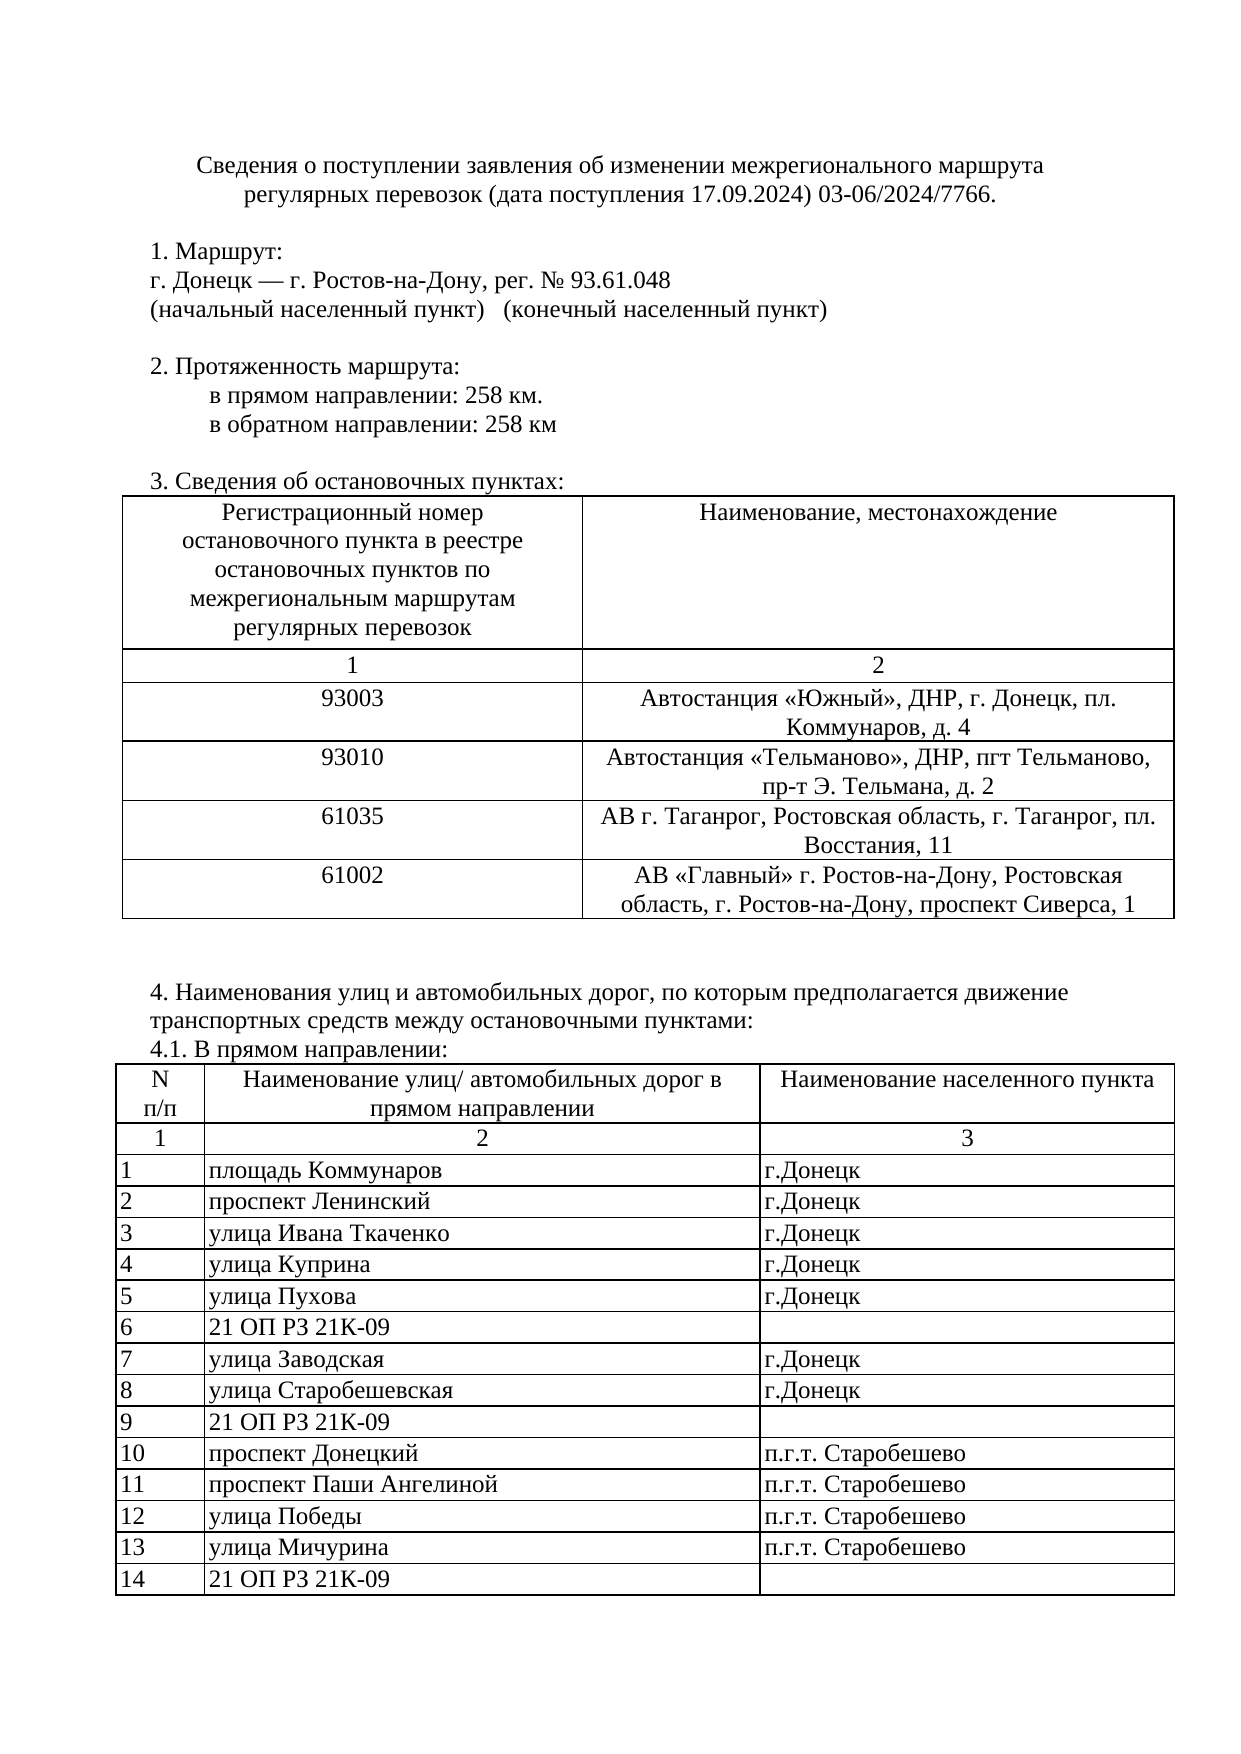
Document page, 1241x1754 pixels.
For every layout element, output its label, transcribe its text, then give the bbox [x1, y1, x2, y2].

table_cell п.г.т. Старобешево [761, 1470, 1174, 1499]
table_cell 2 [205, 1124, 759, 1153]
table_cell 21 ОП РЗ 21К-09 [205, 1407, 759, 1437]
table_cell г.Донецк [761, 1375, 1174, 1405]
table_header Наименование улиц/ автомобильных дорог в прямом направлении [205, 1065, 759, 1122]
table_cell 14 [117, 1564, 204, 1594]
table_cell 8 [117, 1375, 204, 1405]
table_cell 12 [117, 1501, 204, 1531]
table_cell 3 [761, 1124, 1174, 1153]
table_cell п.г.т. Старобешево [761, 1438, 1174, 1468]
table_cell г.Донецк [761, 1281, 1174, 1311]
table_cell 1 [117, 1155, 204, 1185]
table_cell 2 [117, 1187, 204, 1216]
table_cell проспект Донецкий [205, 1438, 759, 1468]
table_cell 10 [117, 1438, 204, 1468]
table_cell улица Мичурина [205, 1533, 759, 1562]
table_cell улица Старобешевская [205, 1375, 759, 1405]
table_cell улица Заводская [205, 1344, 759, 1374]
table_cell п.г.т. Старобешево [761, 1533, 1174, 1562]
table_cell 11 [117, 1470, 204, 1499]
text в прямом направлении: 258 км. [150, 380, 1090, 409]
table_cell г.Донецк [761, 1187, 1174, 1216]
text (начальный населенный пункт) (конечный населенный пункт) [150, 294, 1090, 322]
table_cell Автостанция «Южный», ДНР, г. Донецк, пл. Коммунаров, д. 4 [583, 683, 1173, 740]
table_cell АВ г. Таганрог, Ростовская область, г. Таганрог, пл. Восстания, 11 [583, 801, 1173, 858]
table_cell 3 [117, 1218, 204, 1248]
table_cell 9 [117, 1407, 204, 1437]
text Сведения о поступлении заявления об изменении межрегионального маршрута регулярных перевозок (дата поступления 17.09.2024) 03-06/2024/7766. [150, 150, 1090, 207]
table_cell площадь Коммунаров [205, 1155, 759, 1185]
text 4.1. В прямом направлении: [150, 1034, 1090, 1063]
table_cell 7 [117, 1344, 204, 1374]
table_cell [761, 1407, 1174, 1437]
table_cell 4 [117, 1250, 204, 1279]
text 4. Наименования улиц и автомобильных дорог, по которым предполагается движение транспортных средств между остановочными пунктами: [150, 977, 1090, 1034]
table_cell г.Донецк [761, 1344, 1174, 1374]
text в обратном направлении: 258 км [150, 409, 1090, 437]
table_header Наименование, местонахождение [583, 497, 1173, 648]
text г. Донецк — г. Ростов-на-Дону, рег. № 93.61.048 [150, 265, 1090, 294]
table_cell Автостанция «Тельманово», ДНР, пгт Тельманово, пр-т Э. Тельмана, д. 2 [583, 742, 1173, 799]
text 2. Протяженность маршрута: [150, 351, 1090, 380]
table_cell 1 [117, 1124, 204, 1153]
table_cell 6 [117, 1312, 204, 1342]
table_cell 21 ОП РЗ 21К-09 [205, 1564, 759, 1594]
table_cell [761, 1312, 1174, 1342]
table_cell 61002 [123, 860, 582, 918]
table_cell 5 [117, 1281, 204, 1311]
table_cell АВ «Главный» г. Ростов-на-Дону, Ростовская область, г. Ростов-на-Дону, проспект Сиверса, 1 [583, 860, 1173, 918]
table_cell г.Донецк [761, 1250, 1174, 1279]
table_cell проспект Ленинский [205, 1187, 759, 1216]
table_cell [761, 1564, 1174, 1594]
table_header Наименование населенного пункта [761, 1065, 1174, 1122]
table_cell 93003 [123, 683, 582, 740]
table_cell 93010 [123, 742, 582, 799]
table_cell улица Ивана Ткаченко [205, 1218, 759, 1248]
table_cell 2 [583, 650, 1173, 681]
table_cell 61035 [123, 801, 582, 858]
table_cell п.г.т. Старобешево [761, 1501, 1174, 1531]
table_cell 13 [117, 1533, 204, 1562]
table_cell г.Донецк [761, 1155, 1174, 1185]
table_header Регистрационный номер остановочного пункта в реестре остановочных пунктов по межрегиональным маршрутам регулярных перевозок [123, 497, 582, 648]
table_cell г.Донецк [761, 1218, 1174, 1248]
text 1. Маршрут: [150, 236, 1090, 265]
table_cell 1 [123, 650, 582, 681]
table_cell 21 ОП РЗ 21К-09 [205, 1312, 759, 1342]
table_cell проспект Паши Ангелиной [205, 1470, 759, 1499]
text 3. Сведения об остановочных пунктах: [150, 466, 1090, 495]
table_header N п/п [117, 1065, 204, 1122]
table_cell улица Куприна [205, 1250, 759, 1279]
table_cell улица Победы [205, 1501, 759, 1531]
table_cell улица Пухова [205, 1281, 759, 1311]
